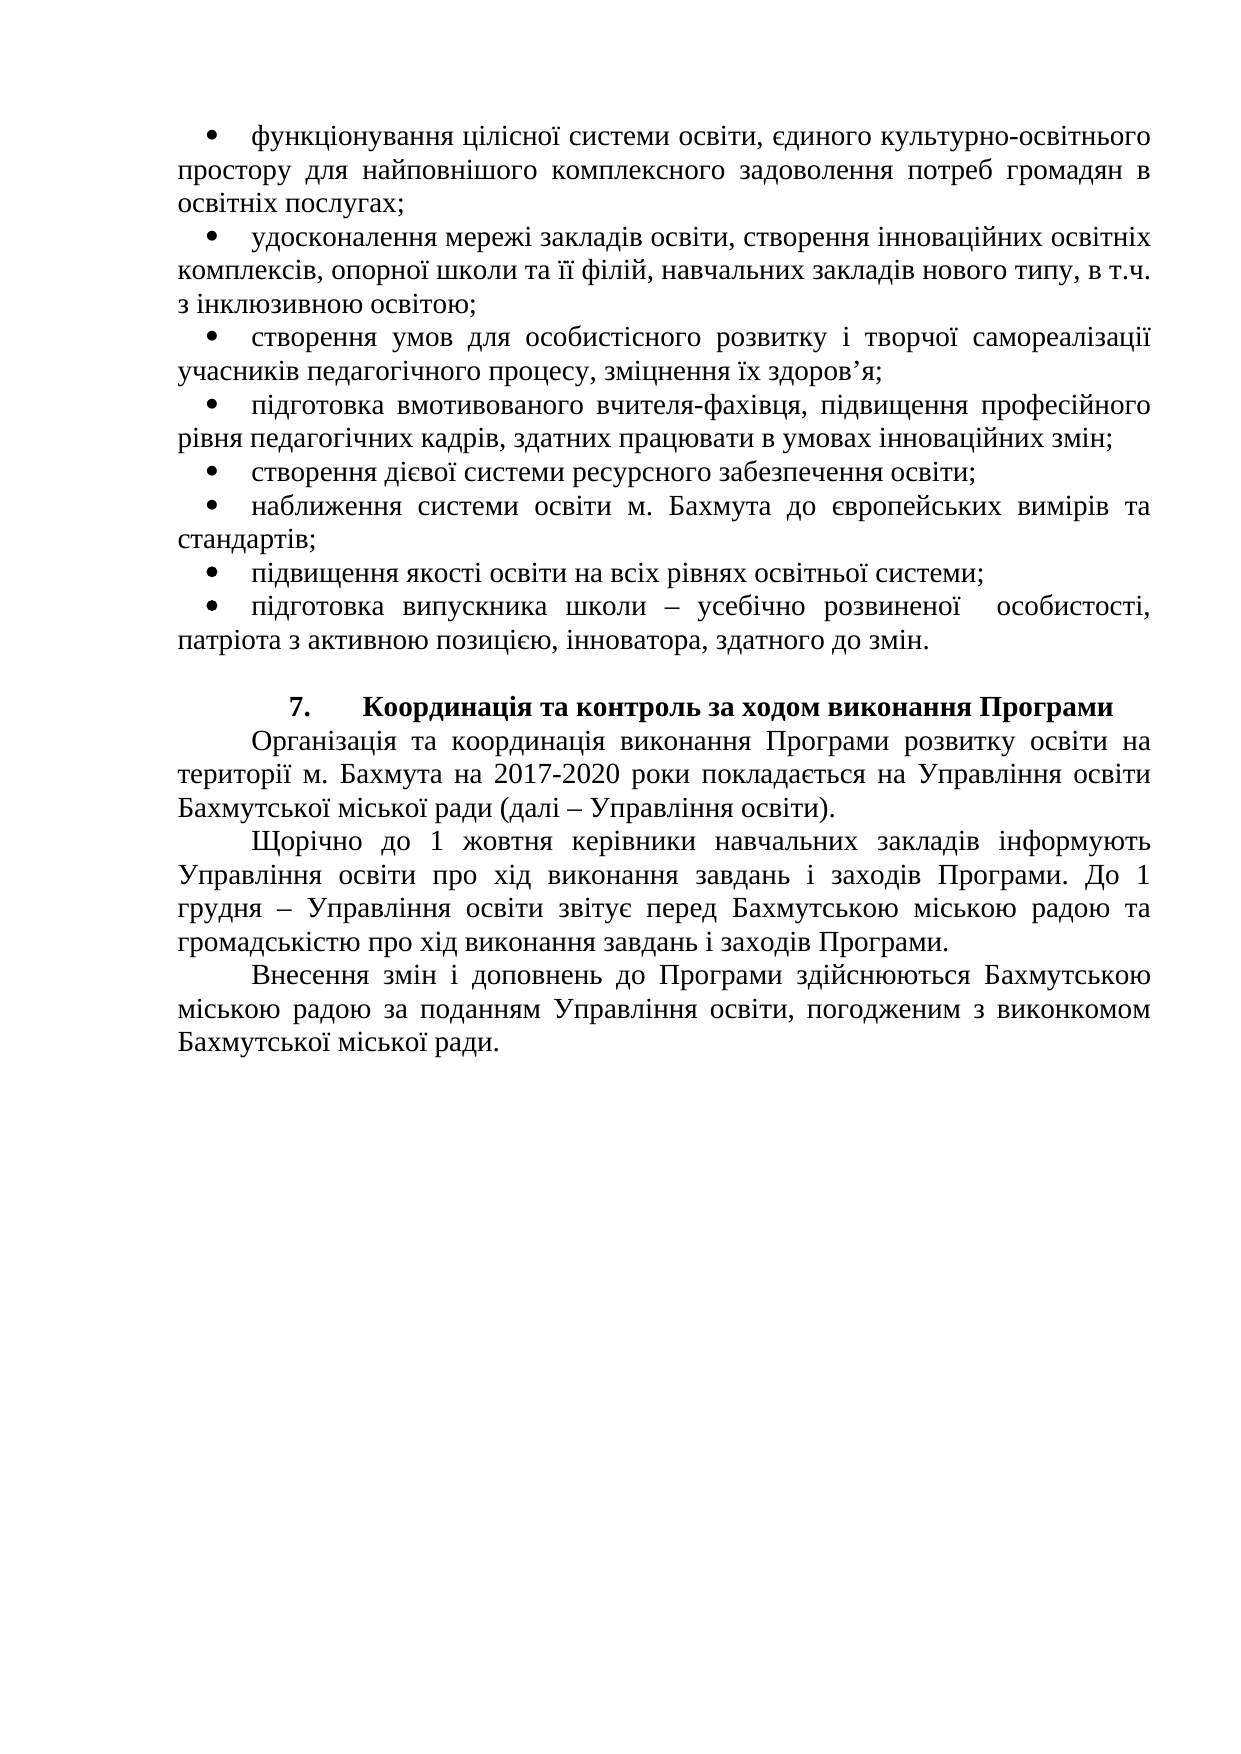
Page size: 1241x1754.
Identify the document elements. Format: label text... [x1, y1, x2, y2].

list удосконалення мережі закладів освіти, створення інноваційних освітніх комплексів, опорної школи та її філій, навчальних закладів нового типу, в т.ч. з інклюзивною освітою; [177, 219, 1152, 319]
list наближення системи освіти м. Бахмута до європейських вимірів та стандартів; [177, 488, 1152, 555]
list Координація та контроль за ходом виконання Програми [177, 689, 1152, 723]
list підготовка вмотивованого вчителя-фахівця, підвищення професійного рівня педагогічних кадрів, здатних працювати в умовах інноваційних змін; [177, 387, 1152, 454]
text Організація та координація виконання Програми розвитку освіти на території м. Бахмута на 2017-2020 роки покладається на Управління освіти Бахмутської міської ради (далі – Управління освіти). [177, 723, 1152, 823]
text Внесення змін і доповнень до Програми здійснюються Бахмутською міською радою за поданням Управління освіти, погодженим з виконкомом Бахмутської міської ради. [177, 957, 1152, 1058]
list створення дієвої системи ресурсного забезпечення освіти; [177, 454, 1152, 488]
list створення умов для особистісного розвитку і творчої самореалізації учасників педагогічного процесу, зміцнення їх здоров’я; [177, 319, 1152, 387]
list підготовка випускника школи – усебічно розвиненої особистості, патріота з активною позицією, інноватора, здатного до змін. [177, 588, 1152, 656]
list підвищення якості освіти на всіх рівнях освітньої системи; [177, 555, 1152, 588]
list функціонування цілісної системи освіти, єдиного культурно-освітнього простору для найповнішого комплексного задоволення потреб громадян в освітніх послугах; [177, 118, 1152, 219]
text Щорічно до 1 жовтня керівники навчальних закладів інформують Управління освіти про хід виконання завдань і заходів Програми. До 1 грудня – Управління освіти звітує перед Бахмутською міською радою та громадськістю про хід виконання завдань і заходів Програми. [177, 823, 1152, 957]
